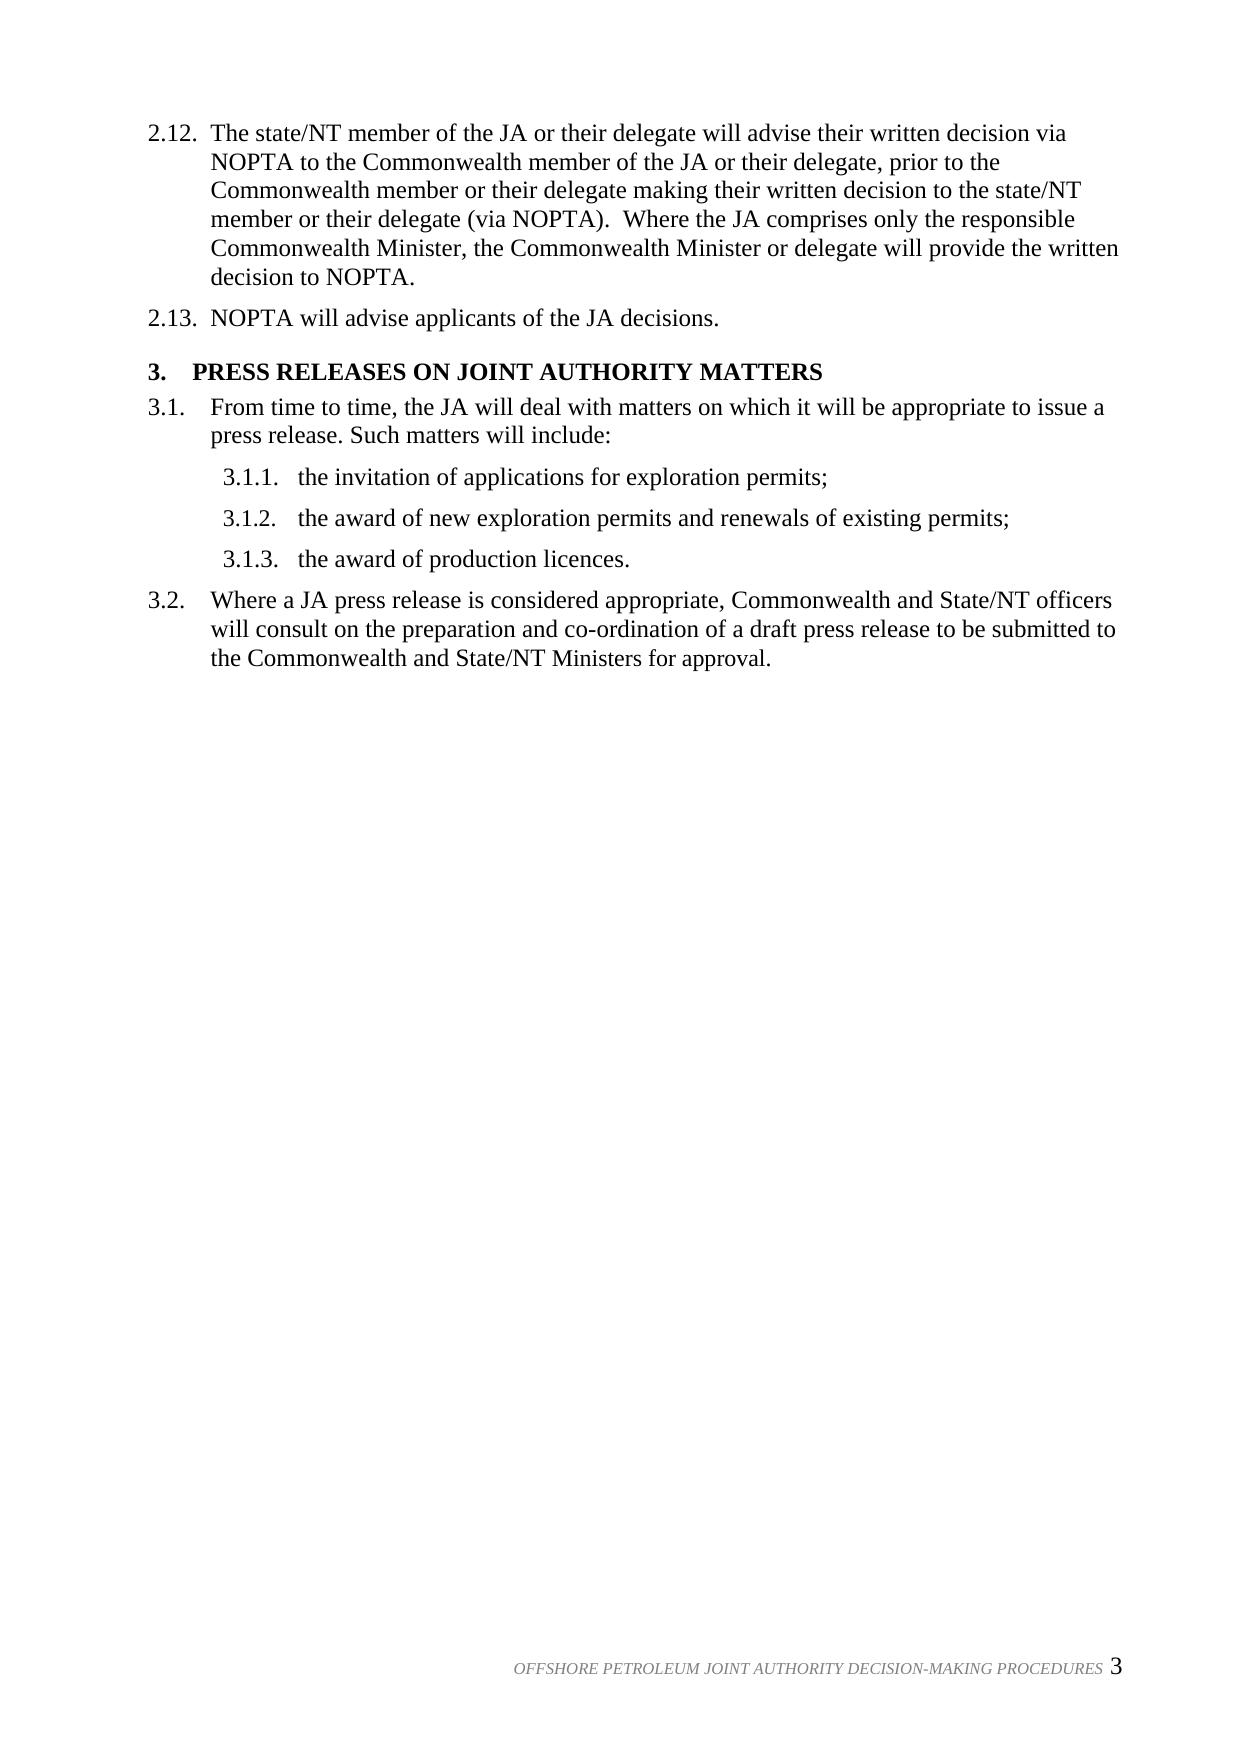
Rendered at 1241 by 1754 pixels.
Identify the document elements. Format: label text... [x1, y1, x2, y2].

subtitle PRESS RELEASES ON JOINT AUTHORITY MATTERS [148, 357, 1122, 386]
list the award of production licences. [223, 544, 1122, 573]
list the invitation of applications for exploration permits; [223, 462, 1122, 491]
list NOPTA will advise applicants of the JA decisions. [148, 303, 1122, 332]
list the award of new exploration permits and renewals of existing permits; [223, 503, 1122, 532]
list Where a JA press release is considered appropriate, Commonwealth and State/NT officers will consult on the preparation and co-ordination of a draft press release to be submitted to the Commonwealth and State/NT Ministers for approval. [148, 586, 1122, 672]
list From time to time, the JA will deal with matters on which it will be appropriate to issue a press release. Such matters will include: [148, 392, 1122, 449]
list The state/NT member of the JA or their delegate will advise their written decision via NOPTA to the Commonwealth member of the JA or their delegate, prior to the Commonwealth member or their delegate making their written decision to the state/NT member or their delegate (via NOPTA). Where the JA comprises only the responsible Commonwealth Minister, the Commonwealth Minister or delegate will provide the written decision to NOPTA. [148, 118, 1122, 291]
